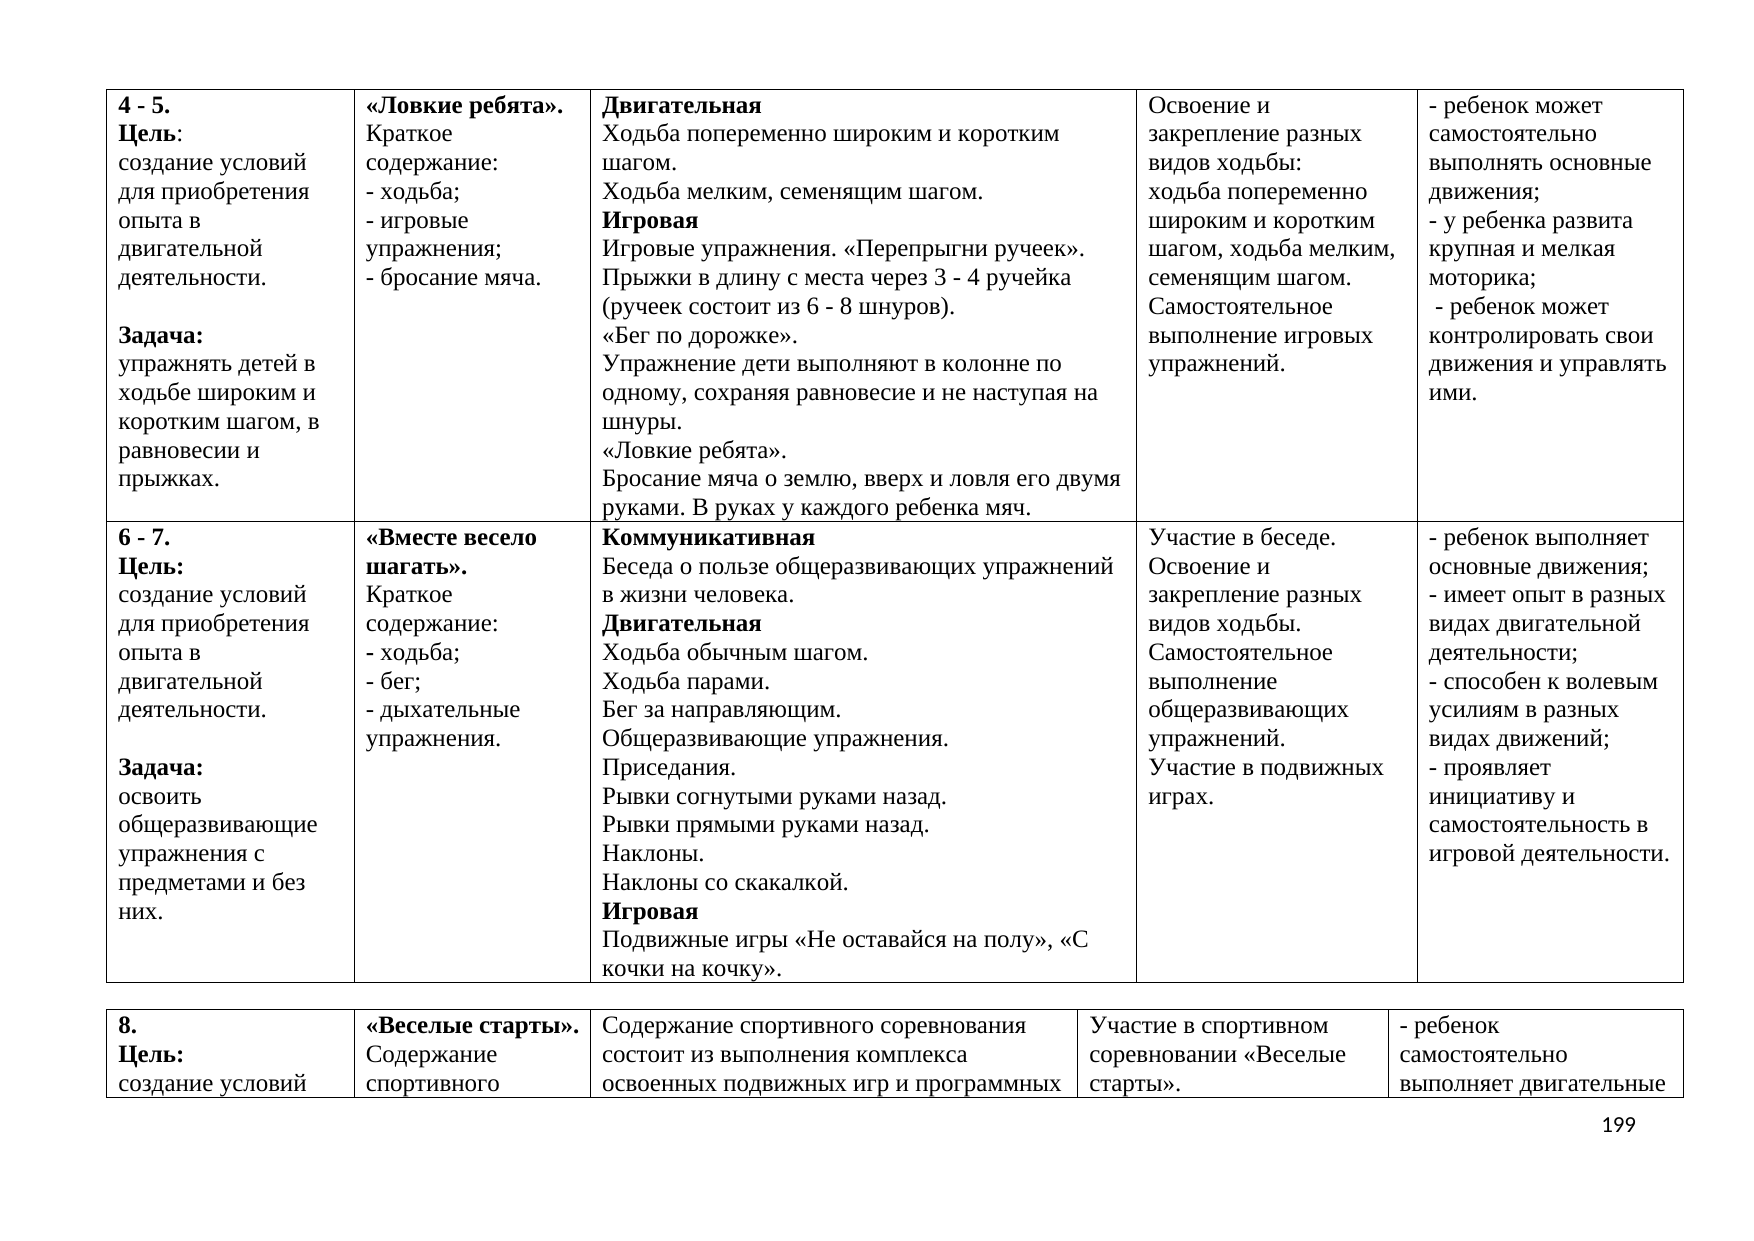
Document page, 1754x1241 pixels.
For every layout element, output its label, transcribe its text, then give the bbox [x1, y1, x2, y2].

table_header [107, 1010, 354, 1097]
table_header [591, 1010, 1077, 1097]
table_header «Ловкие ребята». Краткое содержание: - ходьба; - игровые упражнения; - бросание мяча. [355, 90, 590, 521]
table_header Освоение и закрепление разных видов ходьбы: ходьба попеременно широким и коротким шагом, ходьба мелким, семенящим шагом. Самостоятельное выполнение игровых упражнений. [1137, 90, 1417, 521]
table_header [355, 1010, 590, 1097]
table_cell Коммуникативная Беседа о пользе общеразвивающих упражнений в жизни человека. Двигательная Ходьба обычным шагом. Ходьба парами. Бег за направляющим. Общеразвивающие упражнения. Приседания. Рывки согнутыми руками назад. Рывки прямыми руками назад. Наклоны. Наклоны со скакалкой. Игровая Подвижные игры «Не оставайся на полу», «С кочки на кочку». [591, 522, 1136, 982]
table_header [1078, 1010, 1388, 1097]
table_header 4 - 5. Цель: создание условий для приобретения опыта в двигательной деятельности. Задача: упражнять детей в ходьбе широким и коротким шагом, в равновесии и прыжках. [107, 90, 354, 521]
table_cell 6 - 7. Цель: создание условий для приобретения опыта в двигательной деятельности. Задача: освоить общеразвивающие упражнения с предметами и без них. [107, 522, 354, 982]
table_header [1389, 1010, 1683, 1097]
table_header Двигательная Ходьба попеременно широким и коротким шагом. Ходьба мелким, семенящим шагом. Игровая Игровые упражнения. «Перепрыгни ручеек». Прыжки в длину с места через 3 - 4 ручейка (ручеек состоит из 6 - 8 шнуров). «Бег по дорожке». Упражнение дети выполняют в колонне по одному, сохраняя равновесие и не наступая на шнуры. «Ловкие ребята». Бросание мяча о землю, вверх и ловля его двумя руками. В руках у каждого ребенка мяч. [591, 90, 1136, 521]
table_cell - ребенок выполняет основные движения; - имеет опыт в разных видах двигательной деятельности; - способен к волевым усилиям в разных видах движений; - проявляет инициативу и самостоятельность в игровой деятельности. [1418, 522, 1683, 982]
table_header - ребенок может самостоятельно выполнять основные движения; - у ребенка развита крупная и мелкая моторика; - ребенок может контролировать свои движения и управлять ими. [1418, 90, 1683, 521]
table_cell «Вместе весело шагать». Краткое содержание: - ходьба; - бег; - дыхательные упражнения. [355, 522, 590, 982]
table_cell Участие в беседе. Освоение и закрепление разных видов ходьбы. Самостоятельное выполнение общеразвивающих упражнений. Участие в подвижных играх. [1137, 522, 1417, 982]
